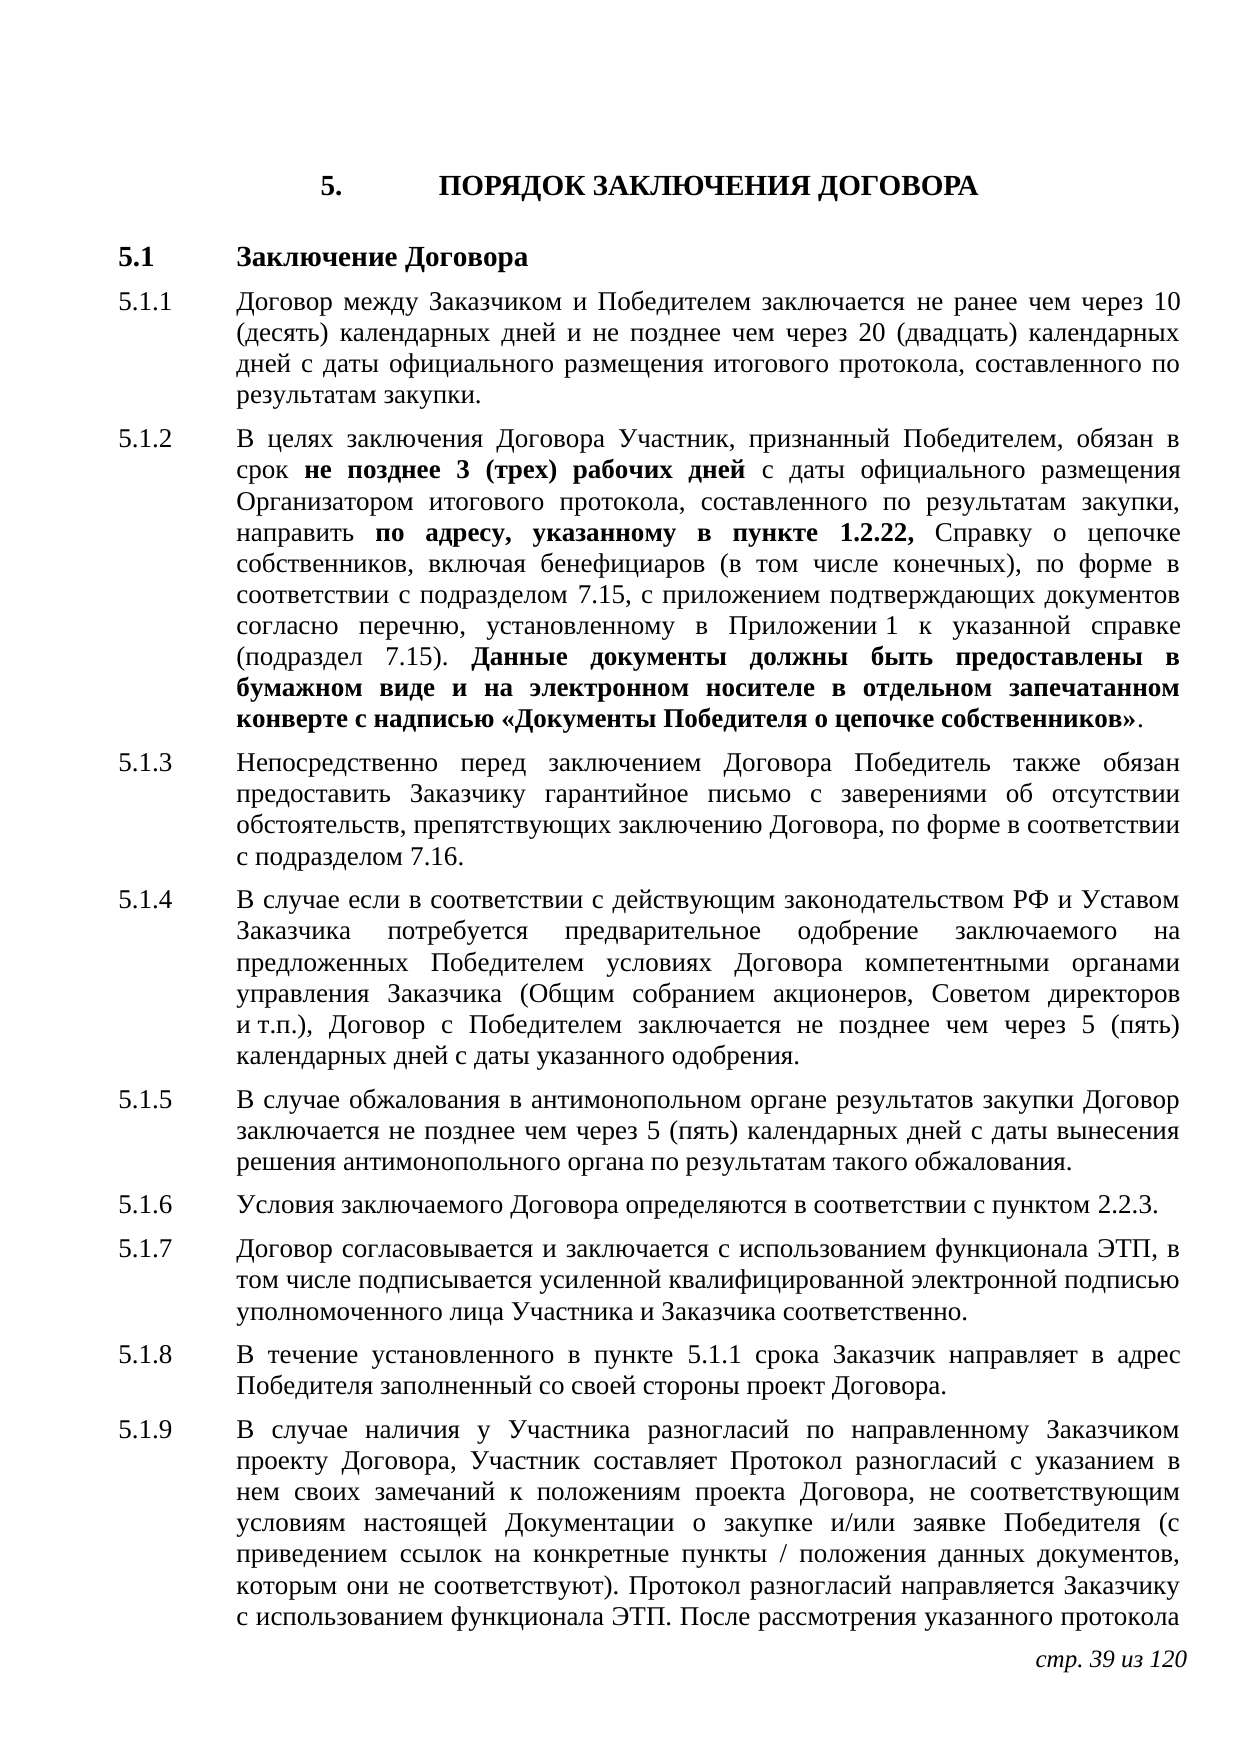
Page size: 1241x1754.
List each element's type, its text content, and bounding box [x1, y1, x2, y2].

text Договор между Заказчиком и Победителем заключается не ранее чем через 10 (десять) календарных дней и не позднее чем через 20 (двадцать) календарных дней с даты официального размещения итогового протокола, составленного по результатам закупки. [118, 285, 1181, 410]
subtitle Заключение Договора [118, 239, 1181, 273]
text Договор согласовывается и заключается с использованием функционала ЭТП, в том числе подписывается усиленной квалифицированной электронной подписью уполномоченного лица Участника и Заказчика соответственно. [118, 1232, 1181, 1326]
text В случае обжалования в антимонопольном органе результатов закупки Договор заключается не позднее чем через 5 (пять) календарных дней с даты вынесения решения антимонопольного органа по результатам такого обжалования. [118, 1083, 1181, 1176]
text В целях заключения Договора Участник, признанный Победителем, обязан в срок не позднее 3 (трех) рабочих дней с даты официального размещения Организатором итогового протокола, составленного по результатам закупки, направить по адресу, указанному в пункте 1.2.22, Справку о цепочке собственников, включая бенефициаров (в том числе конечных), по форме в соответствии с подразделом 7.14, с приложением подтверждающих документов согласно перечню, установленному в Приложении 1 к указанной справке (подраздел 7.14). Данные документы должны быть предоставлены в бумажном виде и на электронном носителе в отдельном запечатанном конверте с надписью «Документы Победителя о цепочке собственников». [118, 422, 1181, 734]
text Условия заключаемого Договора определяются в соответствии с пунктом 2.2.3. [118, 1189, 1181, 1220]
text Непосредственно перед заключением Договора Победитель также обязан предоставить Заказчику гарантийное письмо с заверениями об отсутствии обстоятельств, препятствующих заключению Договора, по форме в соответствии с подразделом 7.15. [118, 746, 1181, 871]
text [118, 1413, 1181, 1631]
text В случае если в соответствии с действующим законодательством РФ и Уставом Заказчика потребуется предварительное одобрение заключаемого на предложенных Победителем условиях Договора компетентными органами управления Заказчика (Общим собранием акционеров, Советом директоров и т.п.), Договор с Победителем заключается не позднее чем через 5 (пять) календарных дней с даты указанного одобрения. [118, 883, 1181, 1070]
text В течение установленного в пункте 5.1.1 срока Заказчик направляет в адрес Победителя заполненный со своей стороны проект Договора. [118, 1338, 1181, 1401]
subtitle ПОРЯДОК ЗАКЛЮЧЕНИЯ ДОГОВОРА [118, 168, 1181, 202]
